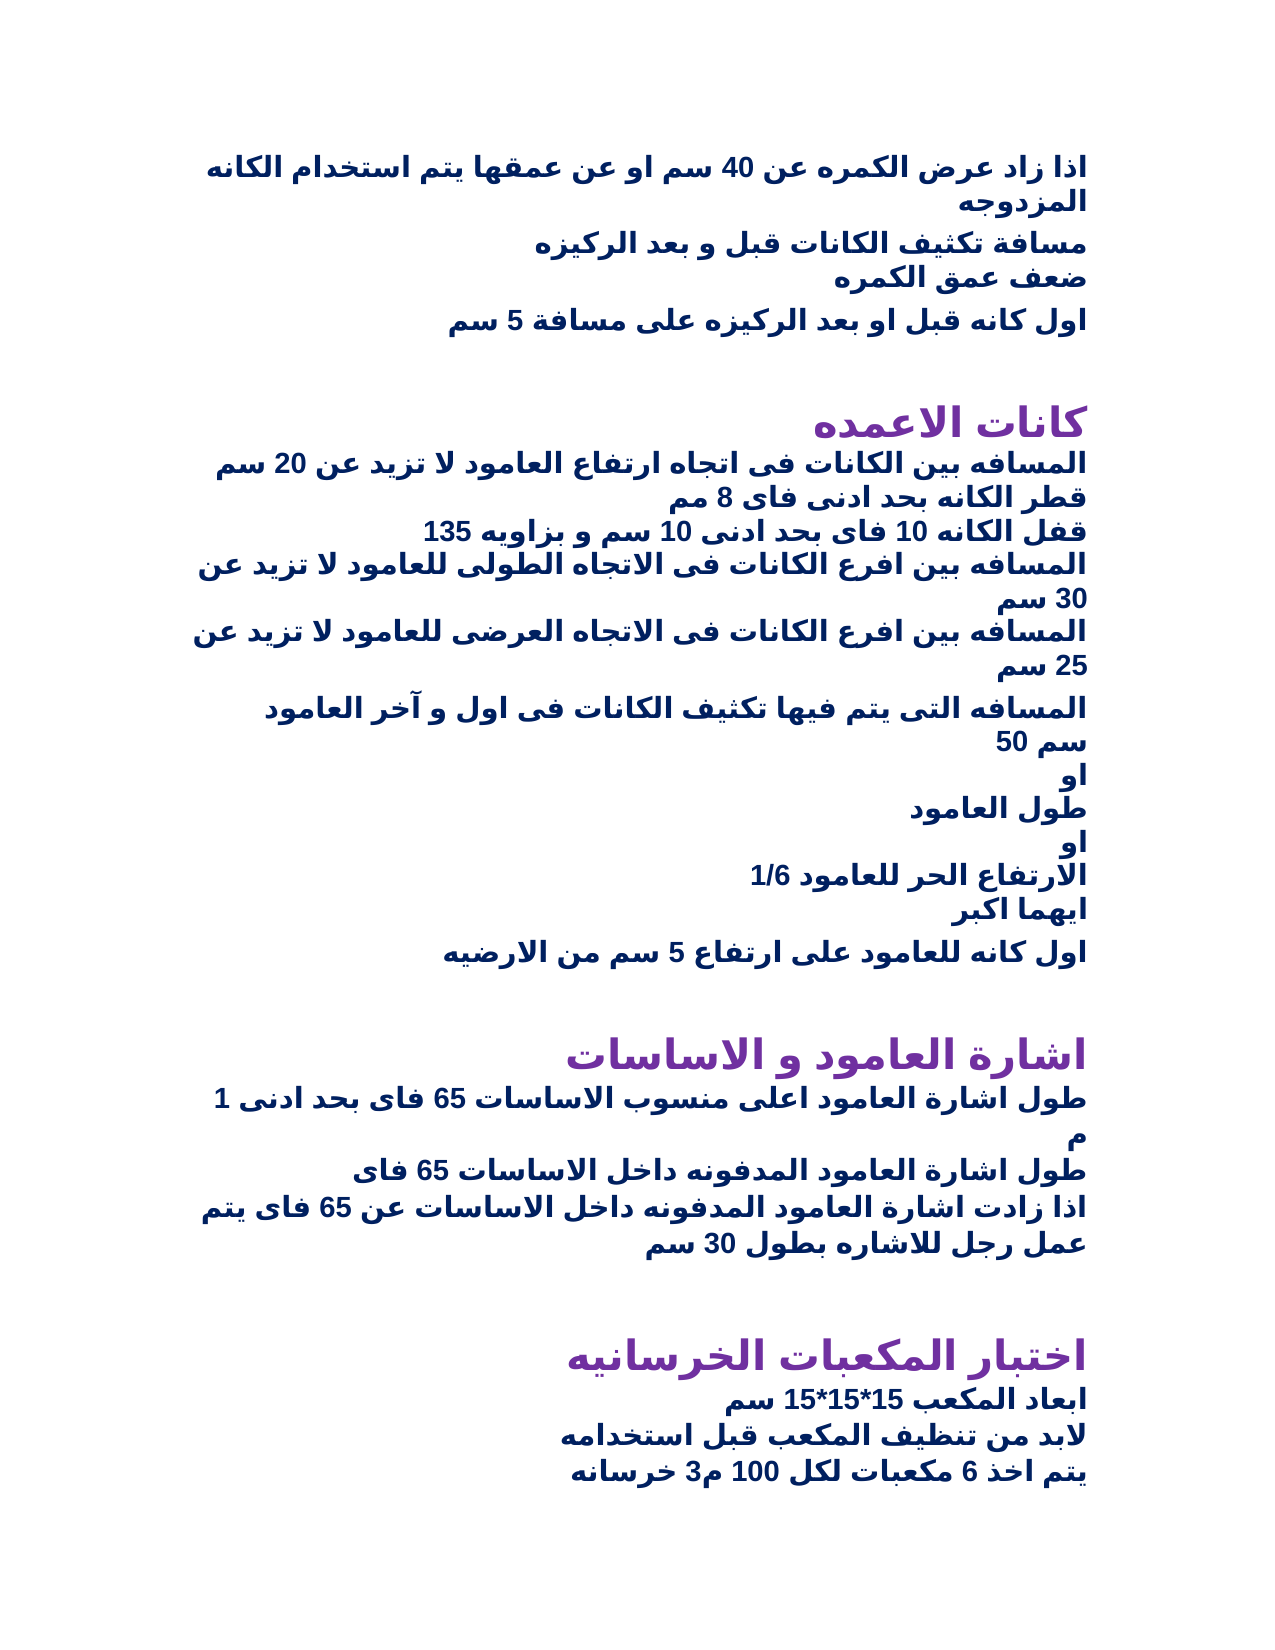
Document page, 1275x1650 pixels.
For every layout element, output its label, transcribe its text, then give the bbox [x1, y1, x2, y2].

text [187, 1331, 1087, 1488]
text المسافه التى يتم فيها تكثيف الكانات فى اول و آخر العامود 50 سم او طول العامود او 1/6 الارتفاع الحر للعامود ايهما اكبر [187, 691, 1087, 926]
text اشارة العامود و الاساسات طول اشارة العامود اعلى منسوب الاساسات 65 فاى بحد ادنى 1 م طول اشارة العامود المدفونه داخل الاساسات 65 فاى اذا زادت اشارة العامود المدفونه داخل الاساسات عن 65 فاى يتم عمل رجل للاشاره بطول 30 سم [187, 1031, 1087, 1259]
text اول كانه قبل او بعد الركيزه على مسافة 5 سم [187, 303, 1087, 336]
text كانات الاعمده المسافه بين الكانات فى اتجاه ارتفاع العامود لا تزيد عن 20 سم قطر الكانه بحد ادنى فاى 8 مم قفل الكانه 10 فاى بحد ادنى 10 سم و بزاويه 135 المسافه بين افرع الكانات فى الاتجاه الطولى للعامود لا تزيد عن 30 سم المسافه بين افرع الكانات فى الاتجاه العرضى للعامود لا تزيد عن 25 سم [187, 399, 1087, 681]
text اول كانه للعامود على ارتفاع 5 سم من الارضيه [187, 935, 1087, 968]
text مسافة تكثيف الكانات قبل و بعد الركيزه ضعف عمق الكمره [187, 226, 1087, 293]
text اذا زاد عرض الكمره عن 40 سم او عن عمقها يتم استخدام الكانه المزدوجه [187, 150, 1087, 217]
